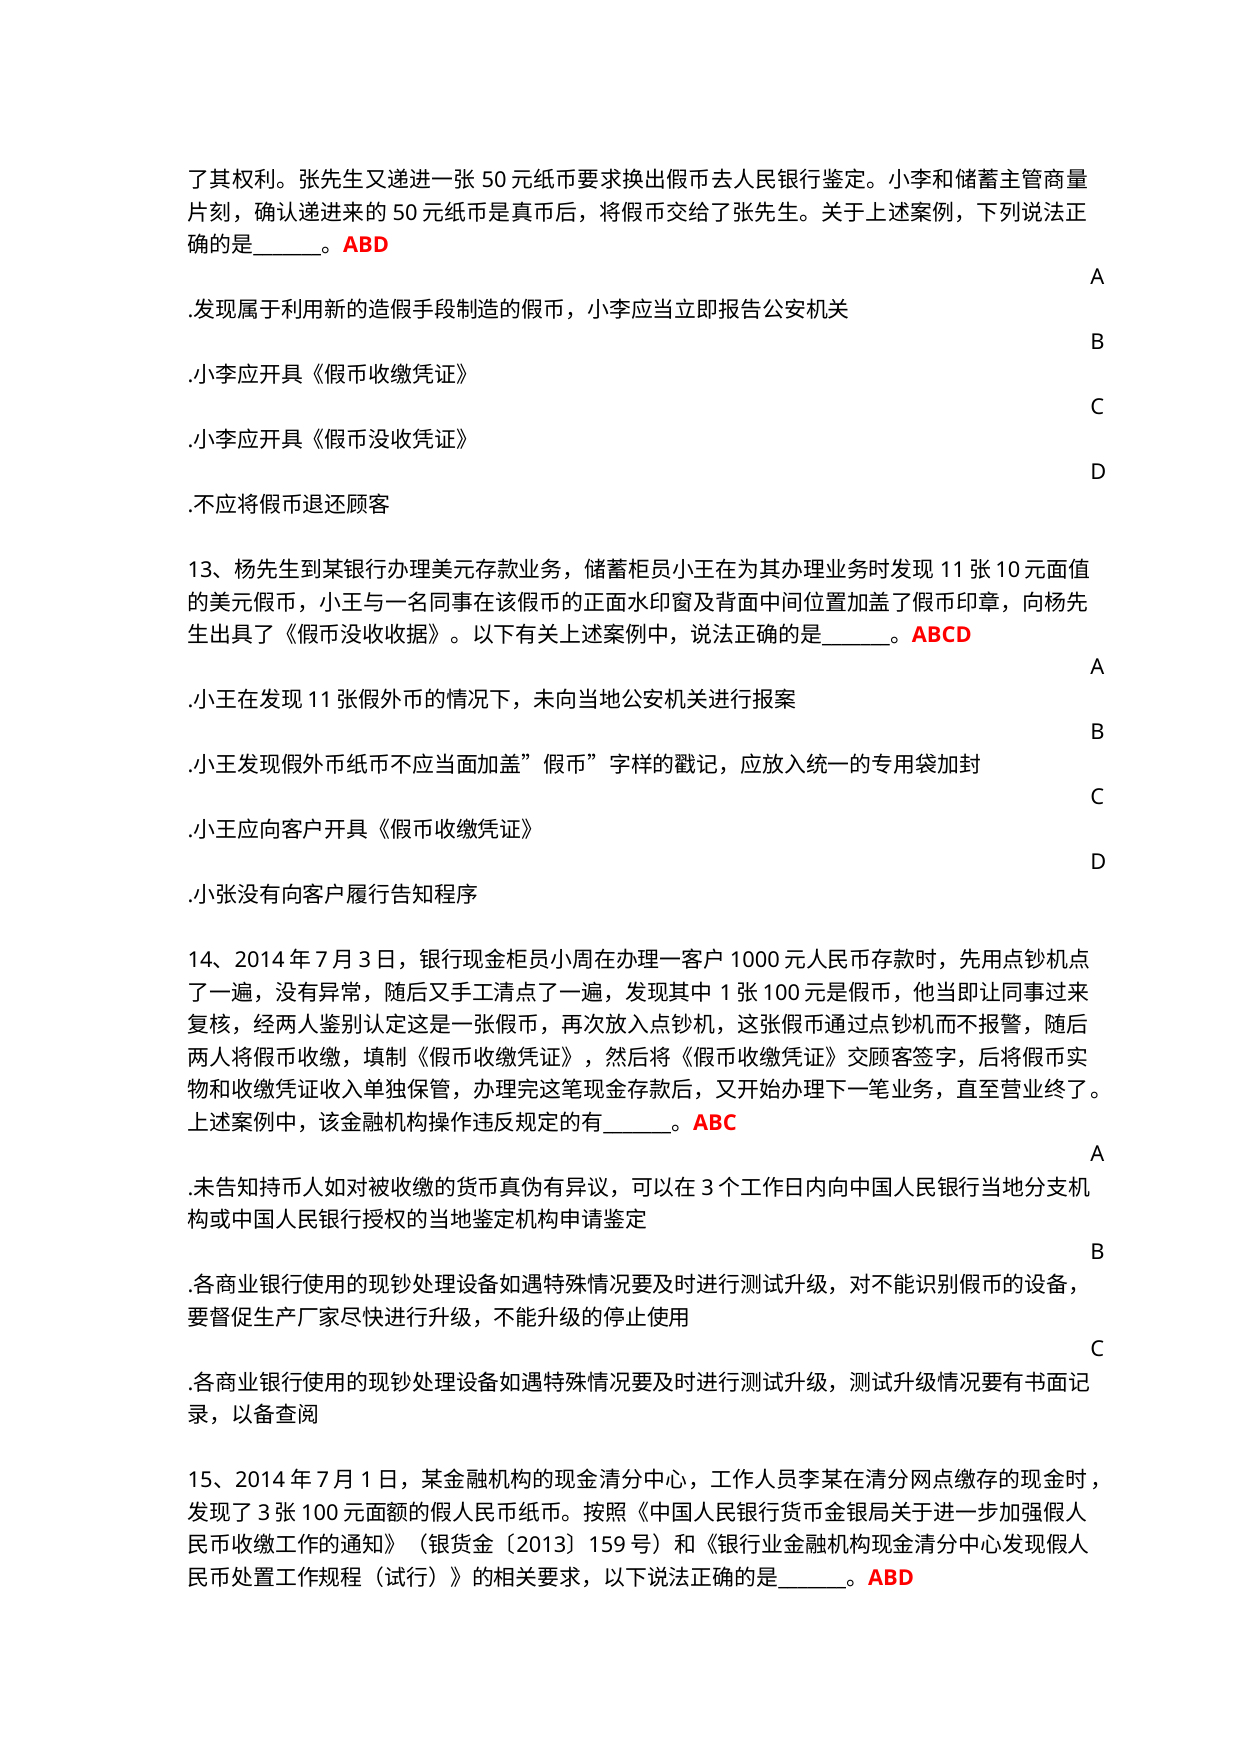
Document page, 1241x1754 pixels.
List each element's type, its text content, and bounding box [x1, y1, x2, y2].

text B.各商业银行使用的现钞处理设备如遇特殊情况要及时进行测试升级，对不能识别假币的设备，要督促生产厂家尽快进行升级，不能升级的停止使用 [187, 1234, 1090, 1332]
text B.小李应开具《假币收缴凭证》 [187, 324, 1090, 389]
text 15、2014年7月1日，某金融机构的现金清分中心，工作人员李某在清分网点缴存的现金时，发现了3张100元面额的假人民币纸币。按照《中国人民银行货币金银局关于进一步加强假人民币收缴工作的通知》（银货金〔2013〕159号）和《银行业金融机构现金清分中心发现假人民币处置工作规程（试行）》的相关要求，以下说法正确的是_______。ABD [187, 1462, 1090, 1592]
text A.发现属于利用新的造假手段制造的假币，小李应当立即报告公安机关 [187, 259, 1090, 324]
text D.不应将假币退还顾客 [187, 454, 1090, 519]
text C.小李应开具《假币没收凭证》 [187, 389, 1090, 454]
text C.各商业银行使用的现钞处理设备如遇特殊情况要及时进行测试升级，测试升级情况要有书面记录，以备查阅 [187, 1332, 1090, 1429]
text A.未告知持币人如对被收缴的货币真伪有异议，可以在3个工作日内向中国人民银行当地分支机构或中国人民银行授权的当地鉴定机构申请鉴定 [187, 1137, 1090, 1234]
text C.小王应向客户开具《假币收缴凭证》 [187, 779, 1090, 844]
text B.小王发现假外币纸币不应当面加盖”假币”字样的戳记，应放入统一的专用袋加封 [187, 714, 1090, 779]
text 14、2014年7月3日，银行现金柜员小周在办理一客户1000元人民币存款时，先用点钞机点了一遍，没有异常，随后又手工清点了一遍，发现其中1张100元是假币，他当即让同事过来复核，经两人鉴别认定这是一张假币，再次放入点钞机，这张假币通过点钞机而不报警，随后两人将假币收缴，填制《假币收缴凭证》，然后将《假币收缴凭证》交顾客签字，后将假币实物和收缴凭证收入单独保管，办理完这笔现金存款后，又开始办理下一笔业务，直至营业终了。上述案例中，该金融机构操作违反规定的有_______。ABC [187, 942, 1090, 1137]
text D.小张没有向客户履行告知程序 [187, 844, 1090, 909]
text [187, 162, 1090, 259]
text 13、杨先生到某银行办理美元存款业务，储蓄柜员小王在为其办理业务时发现11张10元面值的美元假币，小王与一名同事在该假币的正面水印窗及背面中间位置加盖了假币印章，向杨先生出具了《假币没收收据》。以下有关上述案例中，说法正确的是_______。ABCD [187, 552, 1090, 649]
text A.小王在发现11张假外币的情况下，未向当地公安机关进行报案 [187, 649, 1090, 714]
